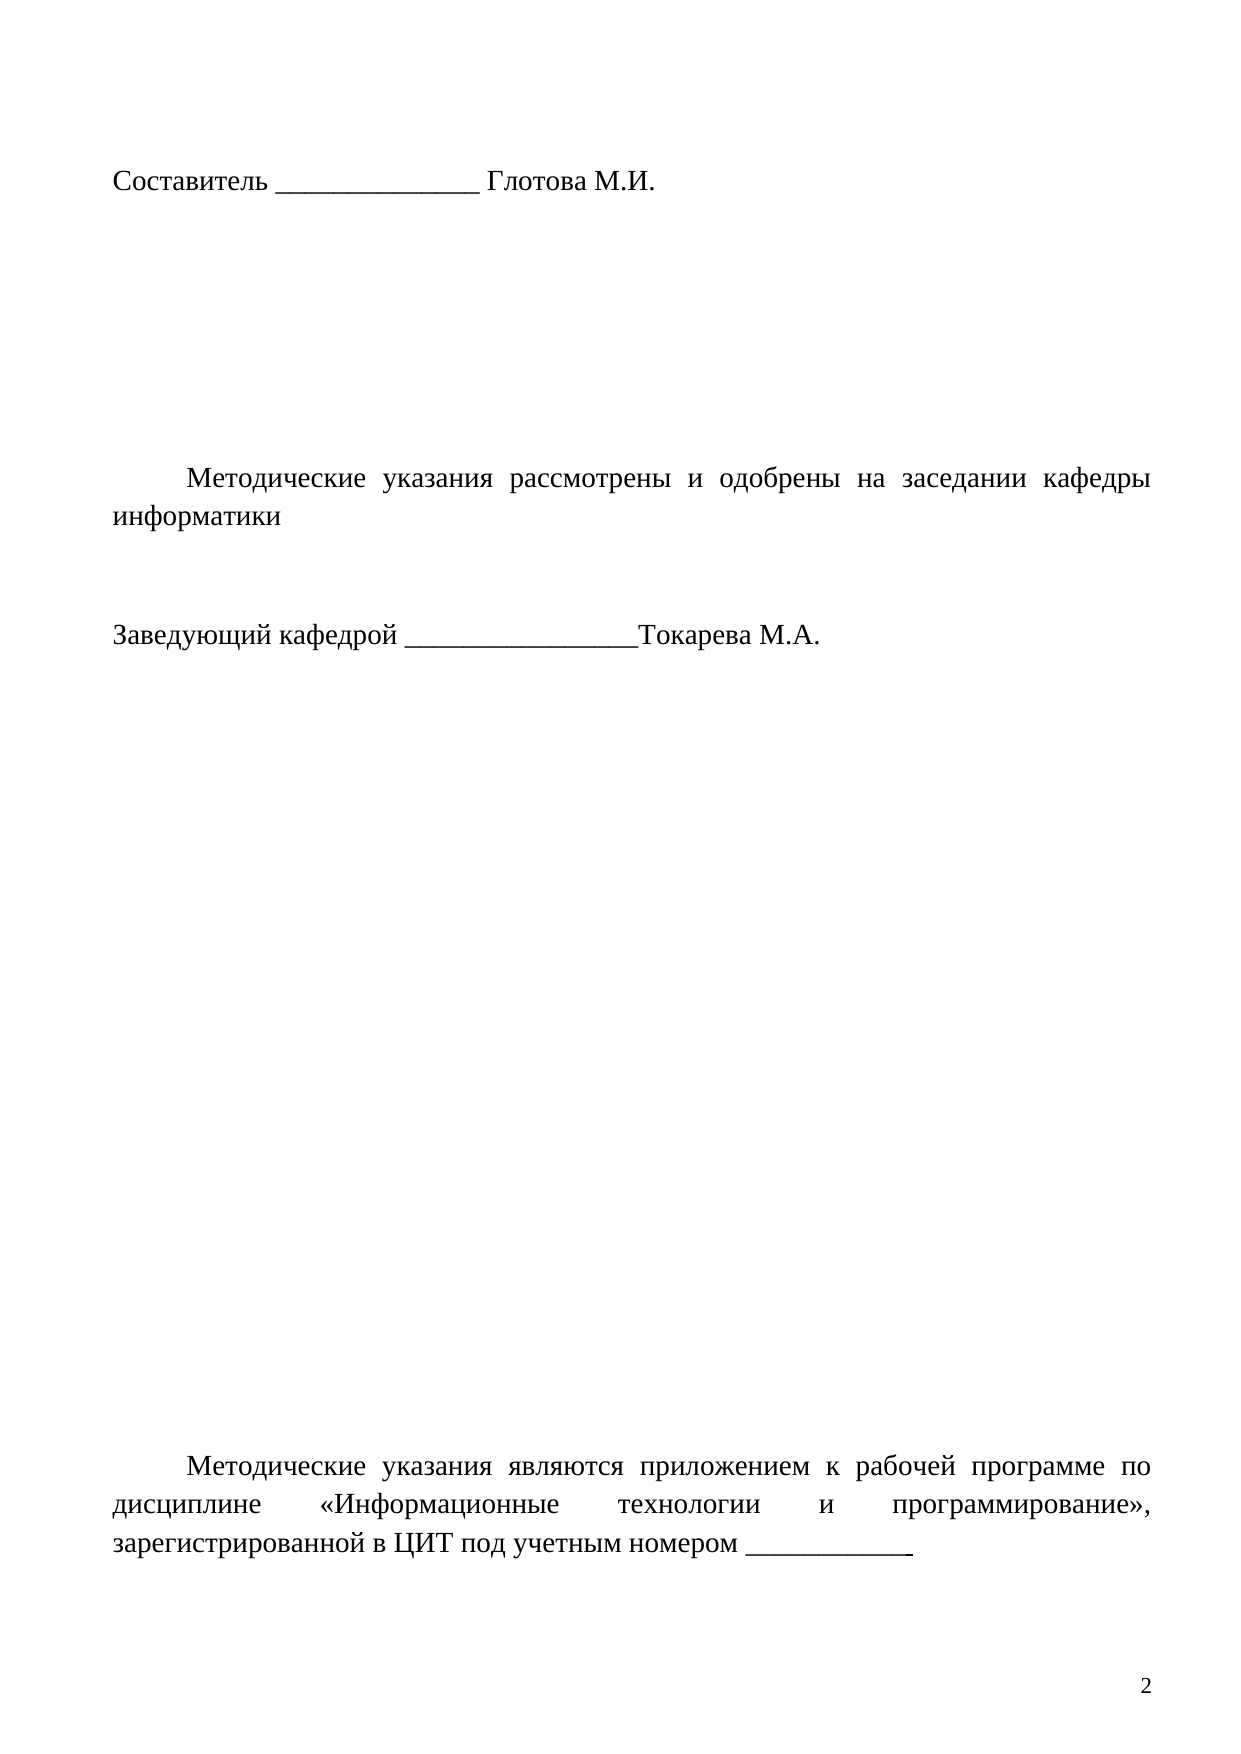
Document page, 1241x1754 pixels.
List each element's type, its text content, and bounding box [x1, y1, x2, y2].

text Методические указания рассмотрены и одобрены на заседании кафедры информатики [112, 460, 1152, 532]
text Методические указания являются приложением к рабочей программе по дисциплине «Информационные технологии и программирование», зарегистрированной в ЦИТ под учетным номером ___________ [112, 1448, 1152, 1559]
text Составитель ______________ Глотова М.И. [112, 163, 1152, 197]
text Заведующий кафедрой ________________Токарева М.А. [112, 617, 1152, 651]
